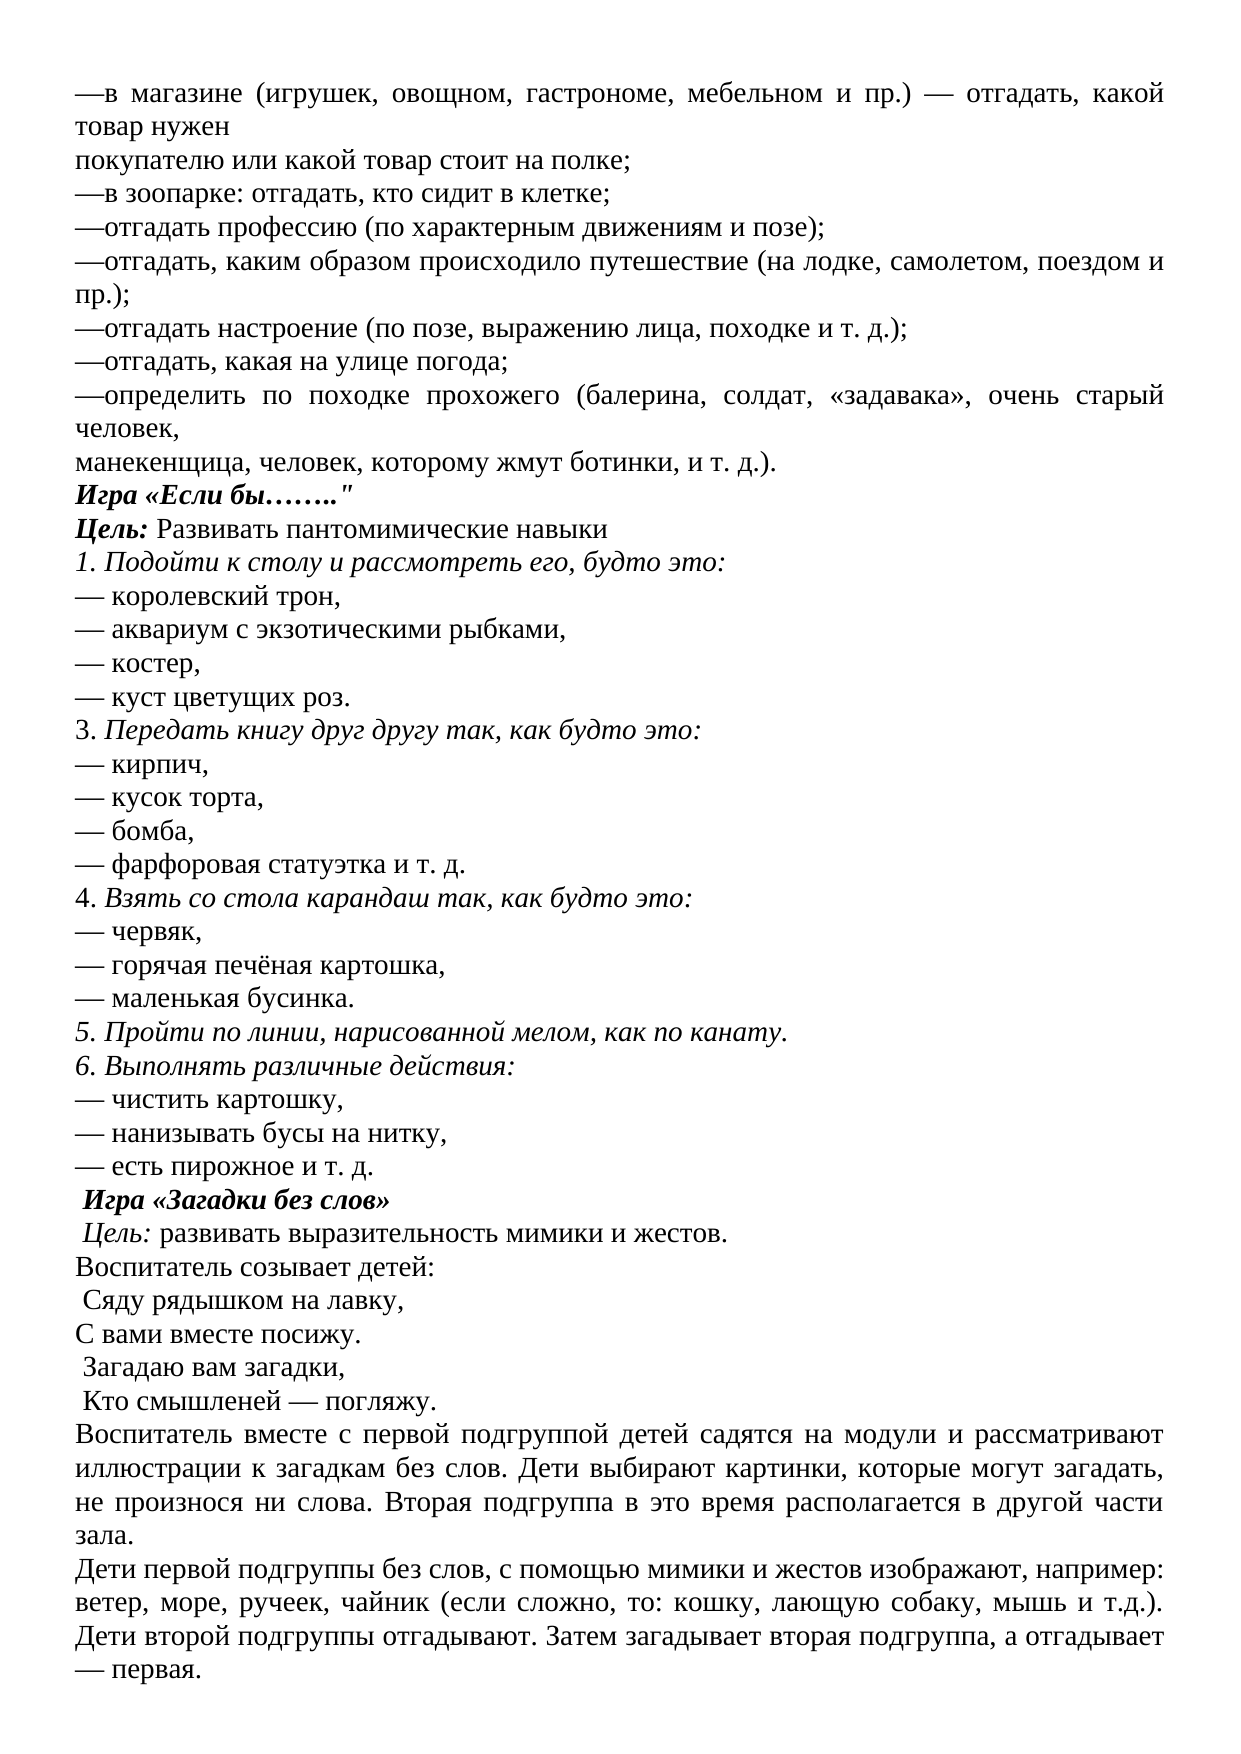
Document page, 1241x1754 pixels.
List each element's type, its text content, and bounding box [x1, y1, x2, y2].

text — костер, [75, 645, 1165, 679]
text — есть пирожное и т. д. [75, 1148, 1165, 1182]
text — фарфоровая статуэтка и т. д. [75, 846, 1165, 880]
text 5. Пройти по линии, нарисованной мелом, как по канату. [75, 1014, 1165, 1048]
text — бомба, [75, 813, 1165, 846]
text —определить по походке прохожего (балерина, солдат, «задавака», очень старый человек, [75, 377, 1165, 444]
text 1. Подойти к столу и рассмотреть его, будто это: [75, 544, 1165, 578]
text — нанизывать бусы на нитку, [75, 1115, 1165, 1148]
text — чистить картошку, [75, 1081, 1165, 1115]
text Сяду рядышком на лавку, [75, 1282, 1165, 1316]
text Кто смышленей — погляжу. [75, 1383, 1165, 1417]
text 4. Взять со стола карандаш так, как будто это: [75, 880, 1165, 913]
text Цель: развивать выразительность мимики и жестов. [75, 1215, 1165, 1249]
text —в магазине (игрушек, овощном, гастрономе, мебельном и пр.) — отгадать, какой товар нужен [75, 75, 1165, 142]
text Дети первой подгруппы без слов, с помощью мимики и жестов изображают, например: ветер, море, ручеек, чайник (если сложно, то: кошку, лающую собаку, мышь и т.д.). Дети второй подгруппы отгадывают. Затем загадывает вторая подгруппа, а отгадывает — первая. [75, 1551, 1165, 1685]
text 6. Выполнять различные действия: [75, 1048, 1165, 1081]
text покупателю или какой товар стоит на полке; [75, 142, 1165, 176]
text — кусок торта, [75, 779, 1165, 813]
text — червяк, [75, 913, 1165, 947]
text —отгадать настроение (по позе, выражению лица, походке и т. д.); [75, 310, 1165, 343]
text — маленькая бусинка. [75, 981, 1165, 1014]
text — кирпич, [75, 746, 1165, 779]
text Игра «Загадки без слов» [75, 1182, 1165, 1215]
text Воспитатель вместе с первой подгруппой детей садятся на модули и рассматривают иллюстрации к загадкам без слов. Дети выбирают картинки, которые могут загадать, не произнося ни слова. Вторая подгруппа в это время располагается в другой части зала. [75, 1417, 1165, 1551]
text Воспитатель созывает детей: [75, 1249, 1165, 1282]
text Загадаю вам загадки, [75, 1349, 1165, 1383]
text С вами вместе посижу. [75, 1316, 1165, 1349]
text — королевский трон, [75, 578, 1165, 612]
text — куст цветущих роз. [75, 679, 1165, 712]
text —в зоопарке: отгадать, кто сидит в клетке; [75, 176, 1165, 209]
text —отгадать, каким образом происходило путешествие (на лодке, самолетом, поездом и пр.); [75, 243, 1165, 310]
text манекенщица, человек, которому жмут ботинки, и т. д.). [75, 444, 1165, 477]
text —отгадать, какая на улице погода; [75, 343, 1165, 377]
text —отгадать профессию (по характерным движениям и позе); [75, 209, 1165, 243]
text — горячая печёная картошка, [75, 947, 1165, 981]
text 3. Передать книгу друг другу так, как будто это: [75, 712, 1165, 746]
text Цель: Развивать пантомимические навыки [75, 511, 1165, 544]
text Игра «Если бы…….." [75, 477, 1165, 511]
text — аквариум с экзотическими рыбками, [75, 612, 1165, 645]
